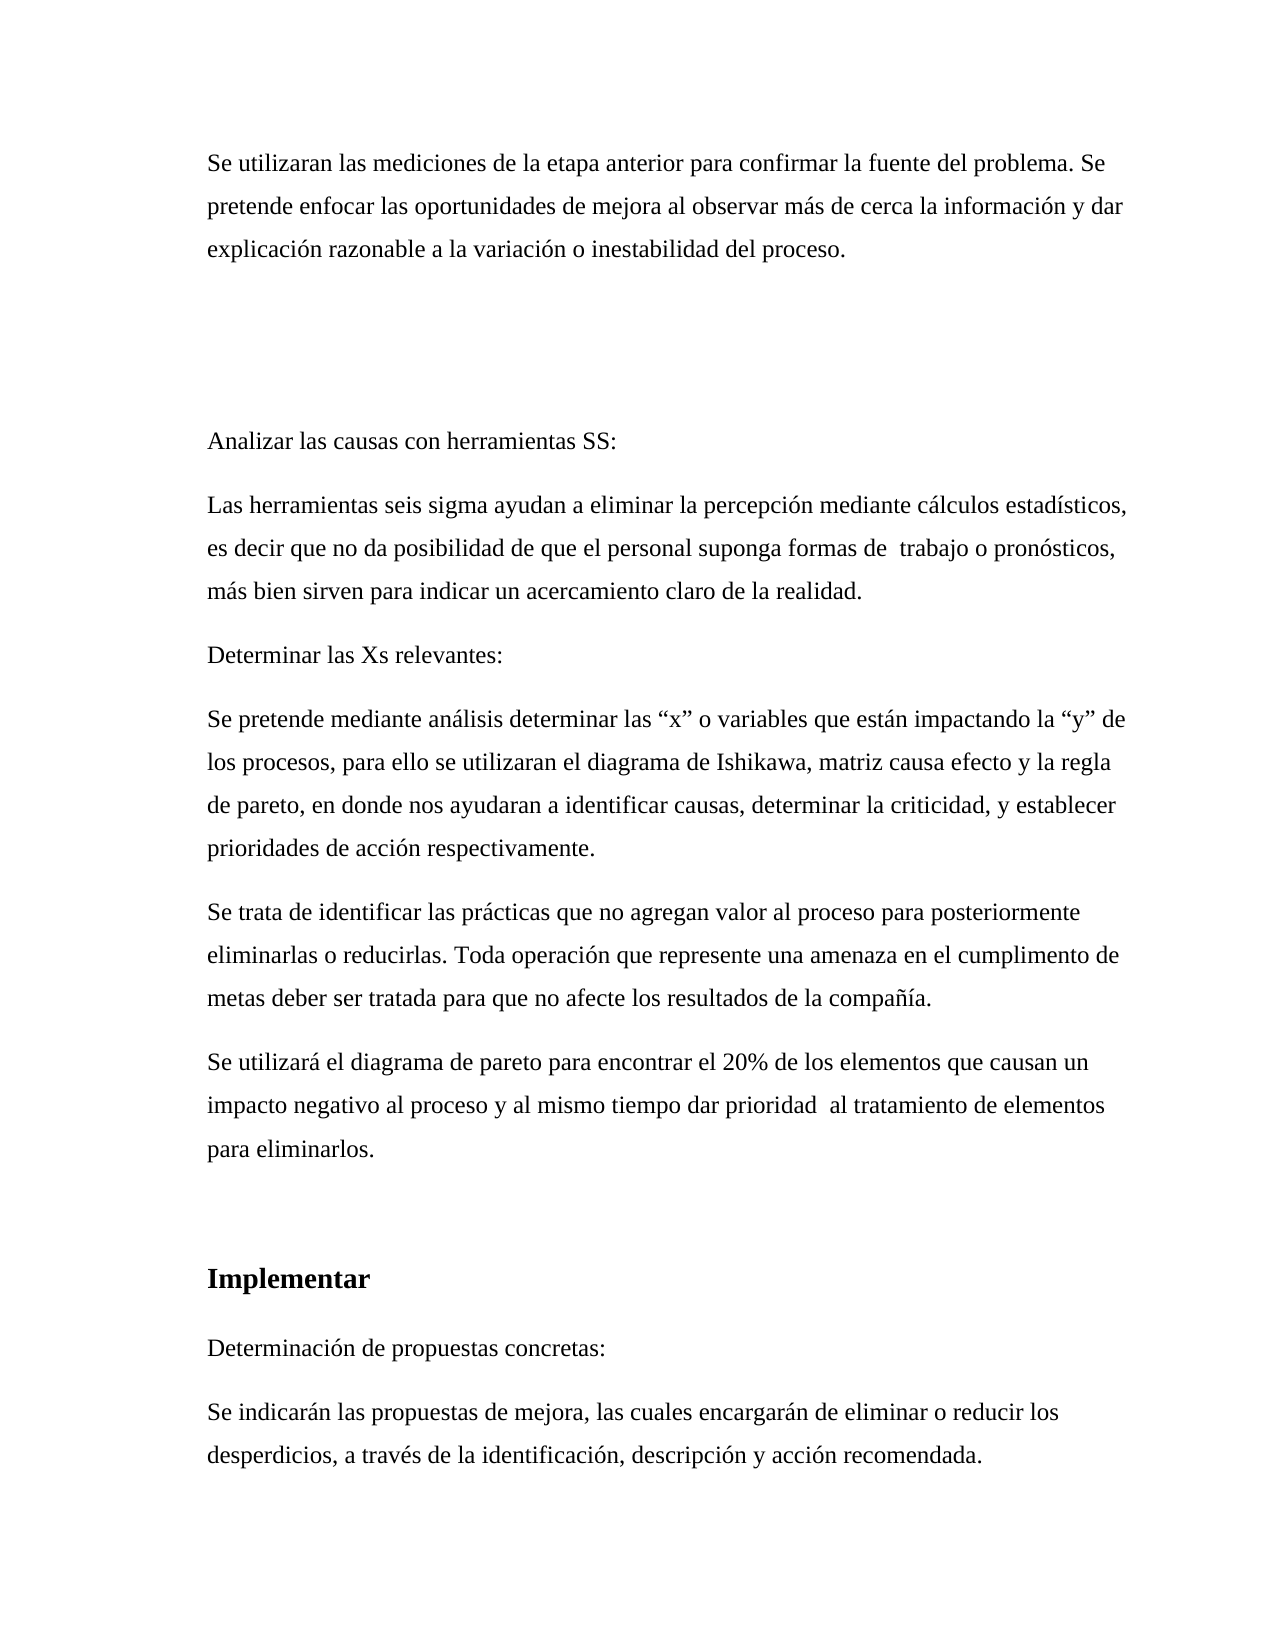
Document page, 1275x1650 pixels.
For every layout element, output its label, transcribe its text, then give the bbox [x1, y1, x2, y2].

text Se indicarán las propuestas de mejora, las cuales encargarán de eliminar o reducir los desperdicios, a través de la identificación, descripción y acción recomendada. [207, 1397, 1127, 1469]
text Se utilizaran las mediciones de la etapa anterior para confirmar la fuente del problema. Se pretende enfocar las oportunidades de mejora al observar más de cerca la información y dar explicación razonable a la variación o inestabilidad del proceso. [207, 148, 1127, 263]
text Se trata de identificar las prácticas que no agregan valor al proceso para posteriormente eliminarlas o reducirlas. Toda operación que represente una amenaza en el cumplimento de metas deber ser tratada para que no afecte los resultados de la compañía. [207, 897, 1127, 1012]
text Las herramientas seis sigma ayudan a eliminar la percepción mediante cálculos estadísticos, es decir que no da posibilidad de que el personal suponga formas de trabajo o pronósticos, más bien sirven para indicar un acercamiento claro de la realidad. [207, 490, 1127, 605]
text Implementar [207, 1262, 1127, 1295]
text Determinar las Xs relevantes: [207, 640, 1127, 669]
text Se utilizará el diagrama de pareto para encontrar el 20% de los elementos que causan un impacto negativo al proceso y al mismo tiempo dar prioridad al tratamiento de elementos para eliminarlos. [207, 1047, 1127, 1162]
text Se pretende mediante análisis determinar las “x” o variables que están impactando la “y” de los procesos, para ello se utilizaran el diagrama de Ishikawa, matriz causa efecto y la regla de pareto, en donde nos ayudaran a identificar causas, determinar la criticidad, y establecer prioridades de acción respectivamente. [207, 704, 1127, 862]
text Analizar las causas con herramientas SS: [207, 426, 1127, 454]
text Determinación de propuestas concretas: [207, 1333, 1127, 1362]
